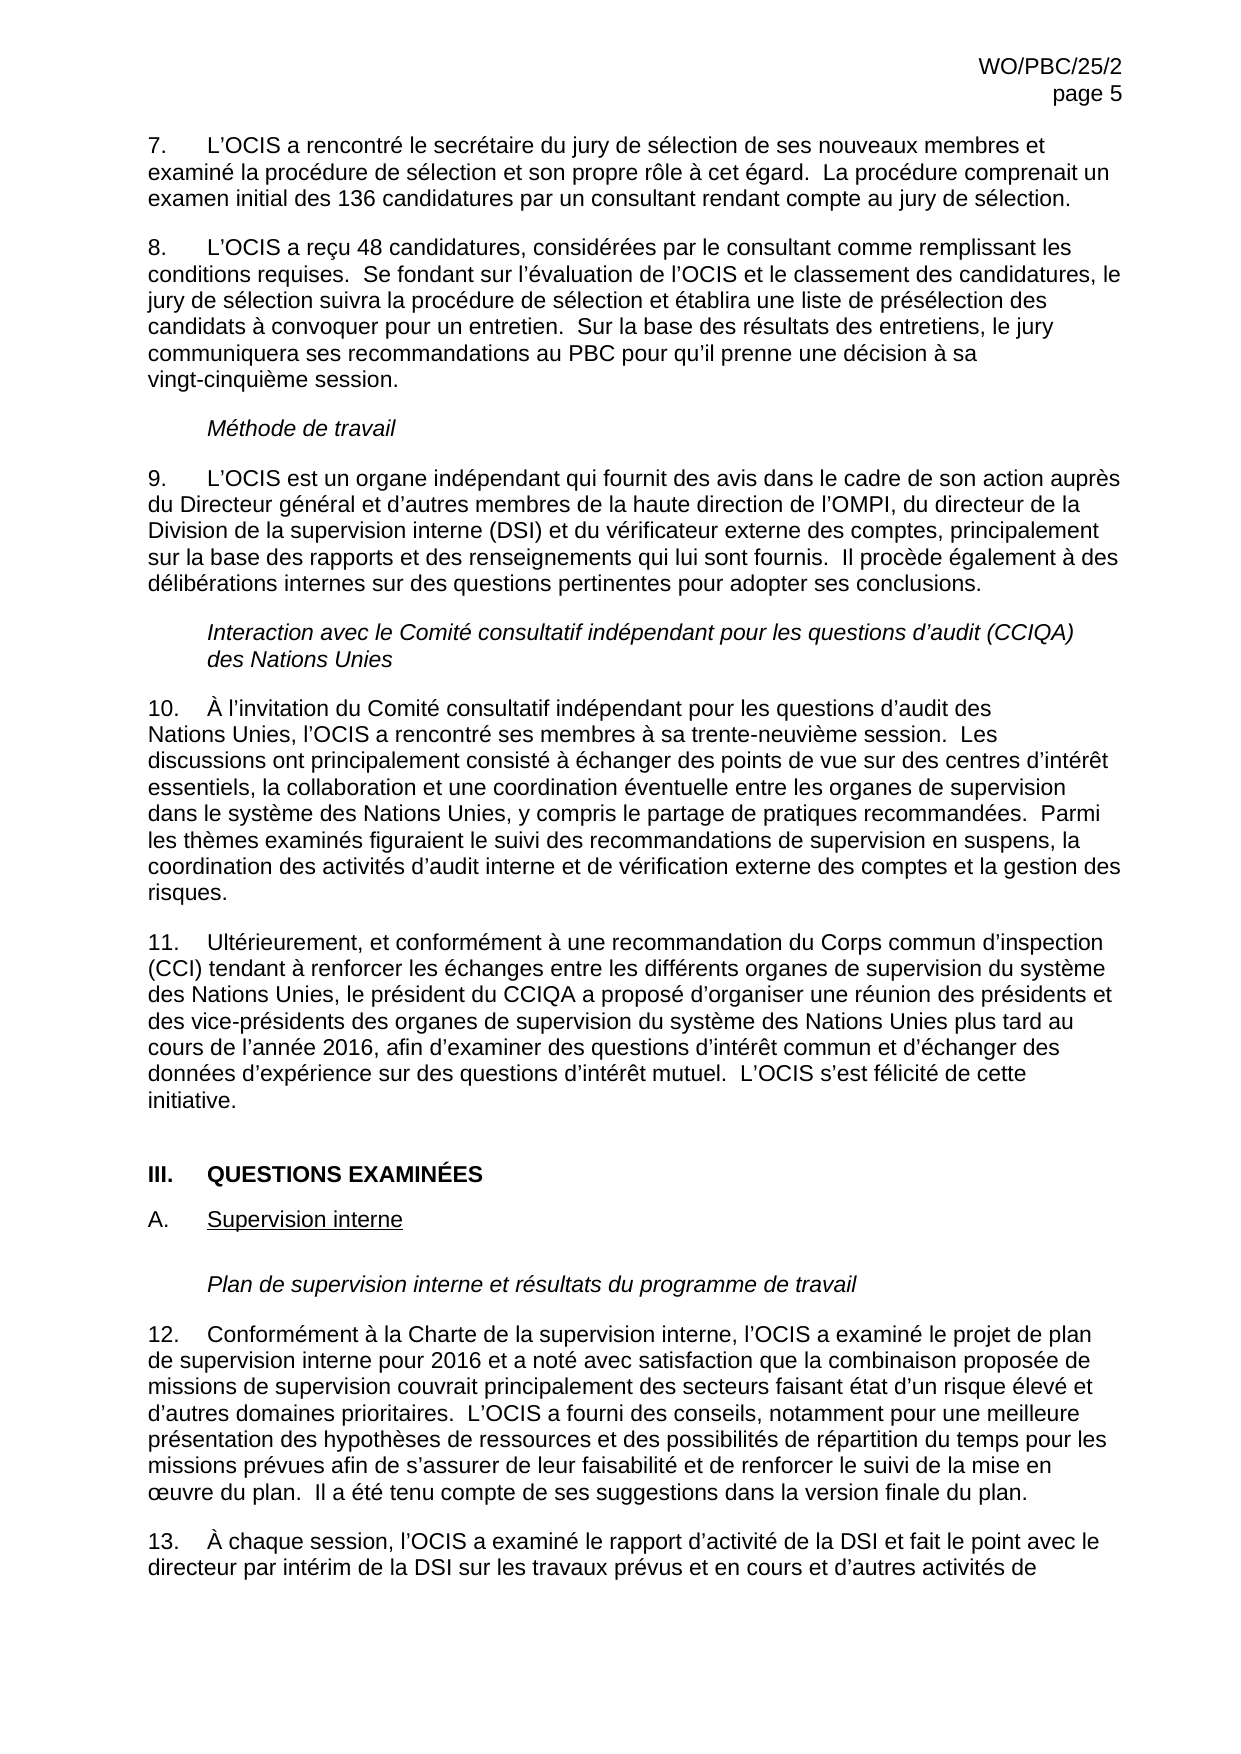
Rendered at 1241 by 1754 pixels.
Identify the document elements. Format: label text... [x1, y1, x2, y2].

text L’OCIS a rencontré le secrétaire du jury de sélection de ses nouveaux membres et examiné la procédure de sélection et son propre rôle à cet égard. La procédure comprenait un examen initial des 136 candidatures par un consultant rendant compte au jury de sélection. [148, 132, 1122, 211]
subtitle Interaction avec le Comité consultatif indépendant pour les questions d’audit (CCIQA) des Nations Unies [207, 619, 1122, 672]
text Ultérieurement, et conformément à une recommandation du Corps commun d’inspection (CCI) tendant à renforcer les échanges entre les différents organes de supervision du système des Nations Unies, le président du CCIQA a proposé d’organiser une réunion des présidents et des vice-présidents des organes de supervision du système des Nations Unies plus tard au cours de l’année 2016, afin d’examiner des questions d’intérêt commun et d’échanger des données d’expérience sur des questions d’intérêt mutuel. L’OCIS s’est félicité de cette initiative. [148, 928, 1122, 1113]
text À l’invitation du Comité consultatif indépendant pour les questions d’audit des Nations Unies, l’OCIS a rencontré ses membres à sa trente-neuvième session. Les discussions ont principalement consisté à échanger des points de vue sur des centres d’intérêt essentiels, la collaboration et une coordination éventuelle entre les organes de supervision dans le système des Nations Unies, y compris le partage de pratiques recommandées. Parmi les thèmes examinés figuraient le suivi des recommandations de supervision en suspens, la coordination des activités d’audit interne et de vérification externe des comptes et la gestion des risques. [148, 695, 1122, 906]
subtitle Supervision interne [148, 1206, 1122, 1232]
text L’OCIS a reçu 48 candidatures, considérées par le consultant comme remplissant les conditions requises. Se fondant sur l’évaluation de l’OCIS et le classement des candidatures, le jury de sélection suivra la procédure de sélection et établira une liste de présélection des candidats à convoquer pour un entretien. Sur la base des résultats des entretiens, le jury communiquera ses recommandations au PBC pour qu’il prenne une décision à sa vingt-cinquième session. [148, 234, 1122, 392]
subtitle Méthode de travail [207, 415, 1122, 442]
subtitle Plan de supervision interne et résultats du programme de travail [207, 1271, 1122, 1298]
text Conformément à la Charte de la supervision interne, l’OCIS a examiné le projet de plan de supervision interne pour 2016 et a noté avec satisfaction que la combinaison proposée de missions de supervision couvrait principalement des secteurs faisant état d’un risque élevé et d’autres domaines prioritaires. L’OCIS a fourni des conseils, notamment pour une meilleure présentation des hypothèses de ressources et des possibilités de répartition du temps pour les missions prévues afin de s’assurer de leur faisabilité et de renforcer le suivi de la mise en œuvre du plan. Il a été tenu compte de ses suggestions dans la version finale du plan. [148, 1321, 1122, 1505]
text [148, 1528, 1122, 1581]
subtitle Questions examinées [148, 1161, 1122, 1187]
text L’OCIS est un organe indépendant qui fournit des avis dans le cadre de son action auprès du Directeur général et d’autres membres de la haute direction de l’OMPI, du directeur de la Division de la supervision interne (DSI) et du vérificateur externe des comptes, principalement sur la base des rapports et des renseignements qui lui sont fournis. Il procède également à des délibérations internes sur des questions pertinentes pour adopter ses conclusions. [148, 464, 1122, 596]
